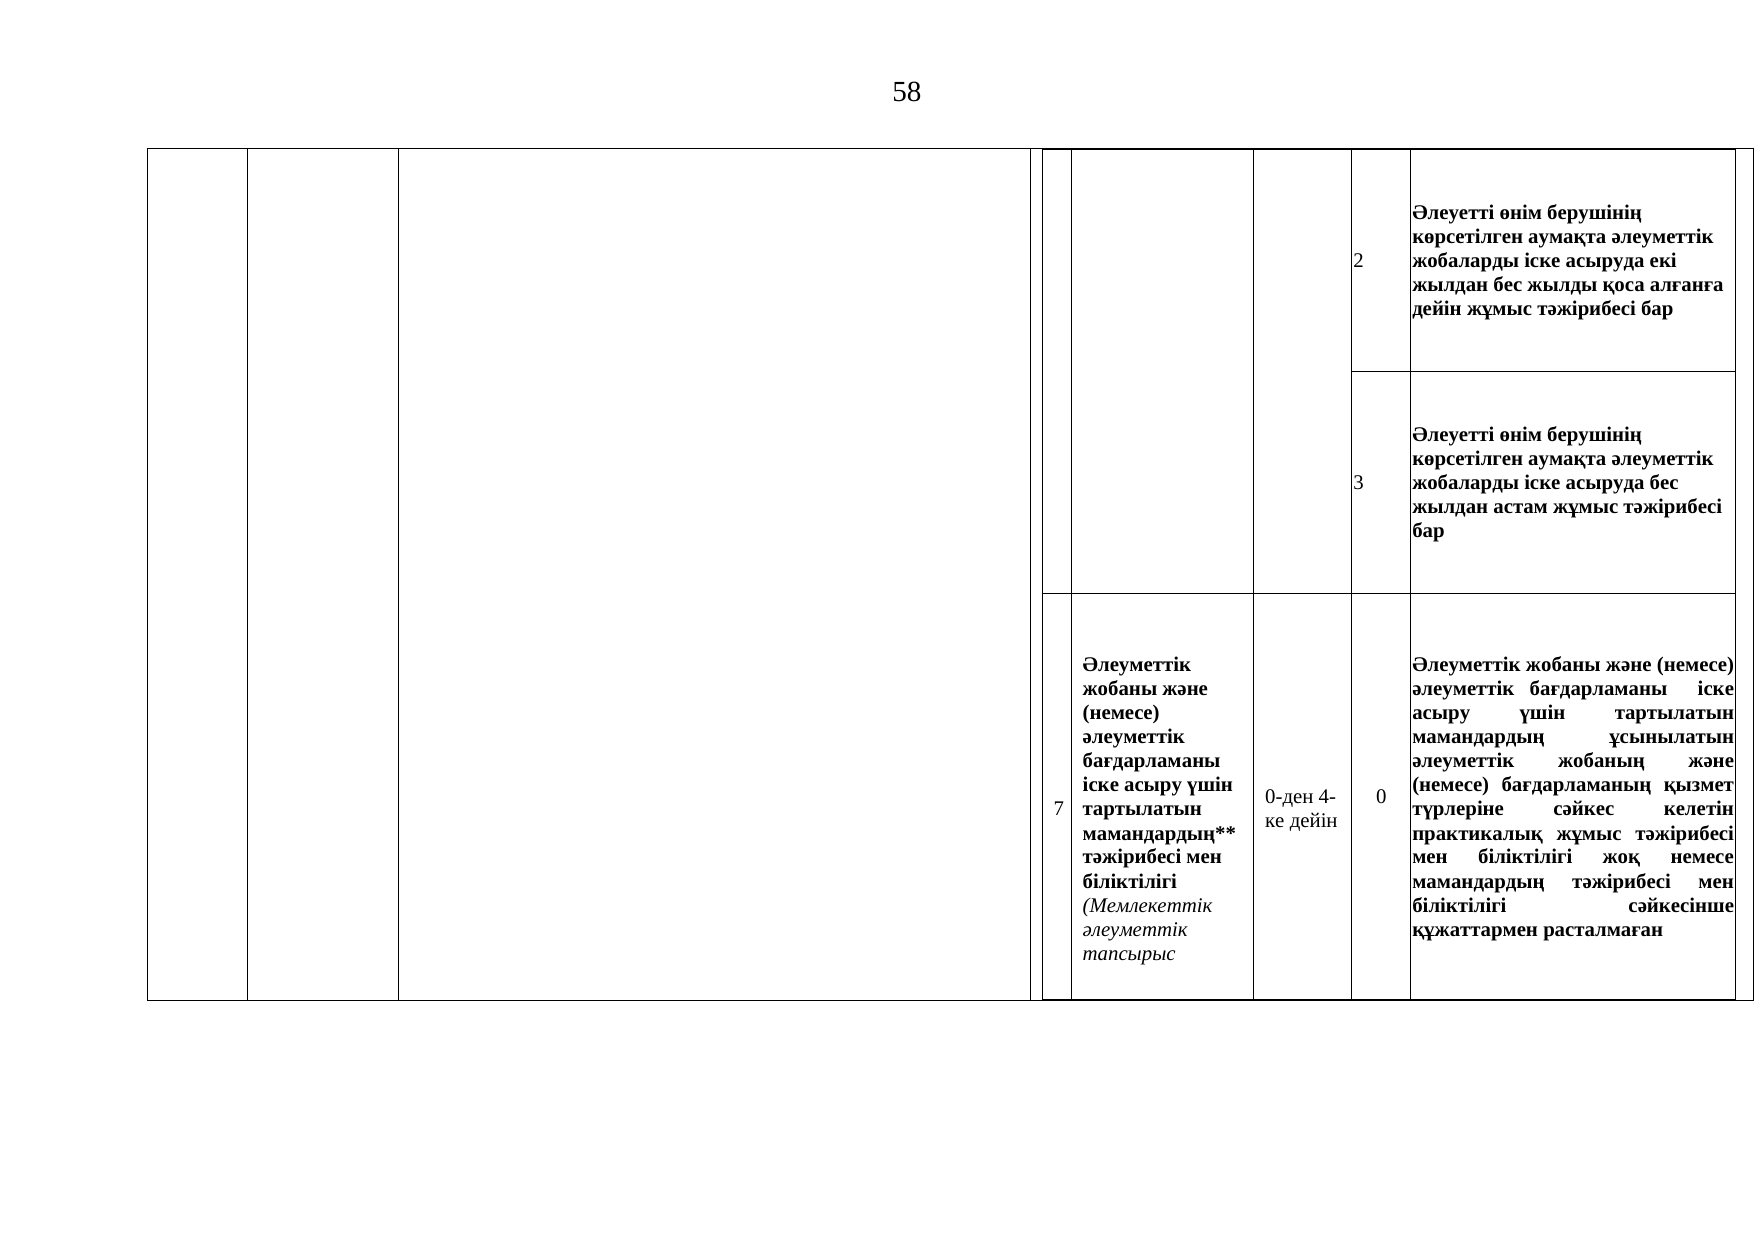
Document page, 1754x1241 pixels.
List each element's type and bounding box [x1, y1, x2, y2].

table_cell [148, 149, 247, 1000]
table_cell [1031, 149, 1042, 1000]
table_cell [248, 149, 398, 1000]
table_cell [1736, 149, 1753, 1000]
table_cell [399, 149, 1030, 1000]
